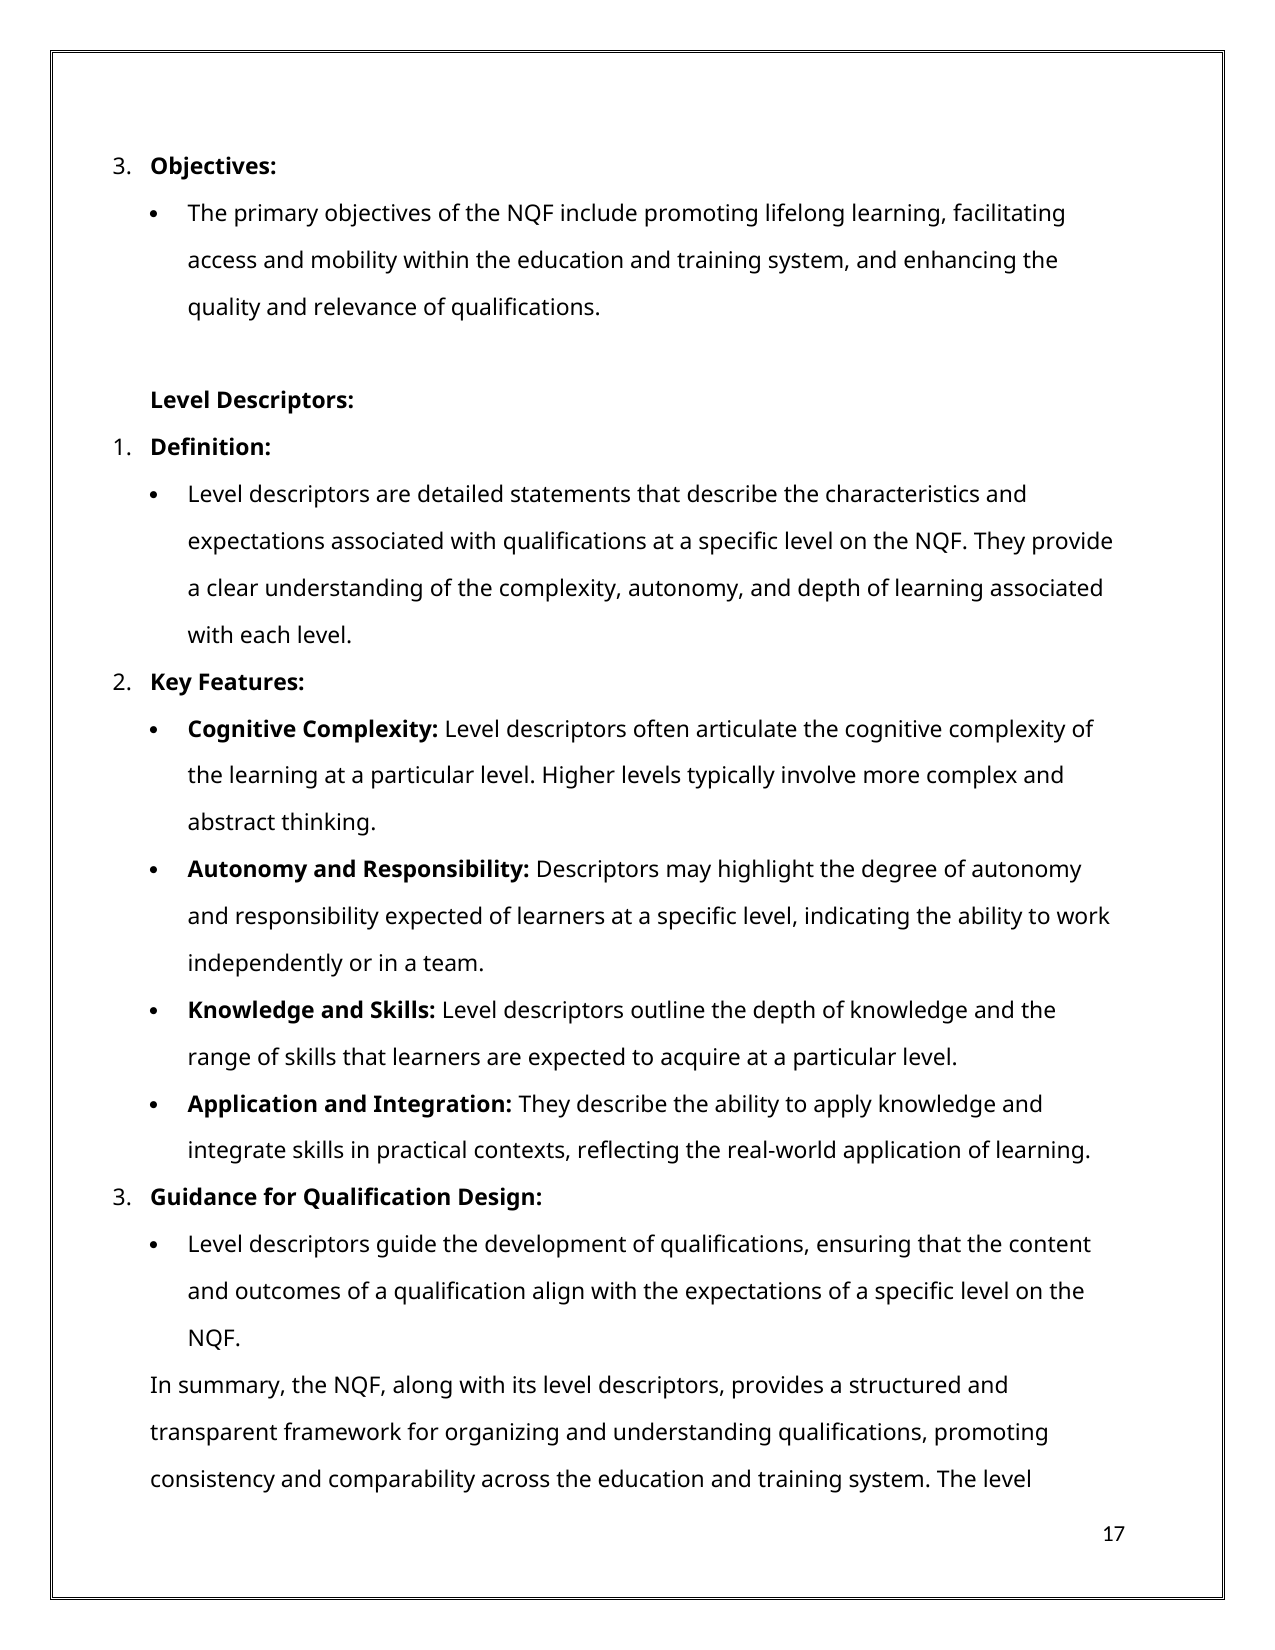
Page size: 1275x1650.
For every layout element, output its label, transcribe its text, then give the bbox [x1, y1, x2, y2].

list Guidance for Qualification Design: [112, 1181, 1125, 1212]
list Level descriptors are detailed statements that describe the characteristics and expectations associated with qualifications at a specific level on the NQF. They provide a clear understanding of the complexity, autonomy, and depth of learning associated with each level. [150, 478, 1125, 650]
list Cognitive Complexity: Level descriptors often articulate the cognitive complexity of the learning at a particular level. Higher levels typically involve more complex and abstract thinking. [150, 712, 1125, 837]
list The primary objectives of the NQF include promoting lifelong learning, facilitating access and mobility within the education and training system, and enhancing the quality and relevance of qualifications. [150, 197, 1125, 322]
list Level Descriptors: [150, 384, 1125, 416]
list Level descriptors guide the development of qualifications, ensuring that the content and outcomes of a qualification align with the expectations of a specific level on the NQF. [150, 1228, 1125, 1353]
list Definition: [112, 431, 1125, 462]
list Key Features: [112, 666, 1125, 697]
list Knowledge and Skills: Level descriptors outline the depth of knowledge and the range of skills that learners are expected to acquire at a particular level. [150, 994, 1125, 1072]
list Objectives: [112, 150, 1125, 181]
list Autonomy and Responsibility: Descriptors may highlight the degree of autonomy and responsibility expected of learners at a specific level, indicating the ability to work independently or in a team. [150, 853, 1125, 978]
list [150, 1369, 1125, 1494]
list Application and Integration: They describe the ability to apply knowledge and integrate skills in practical contexts, reflecting the real-world application of learning. [150, 1087, 1125, 1166]
